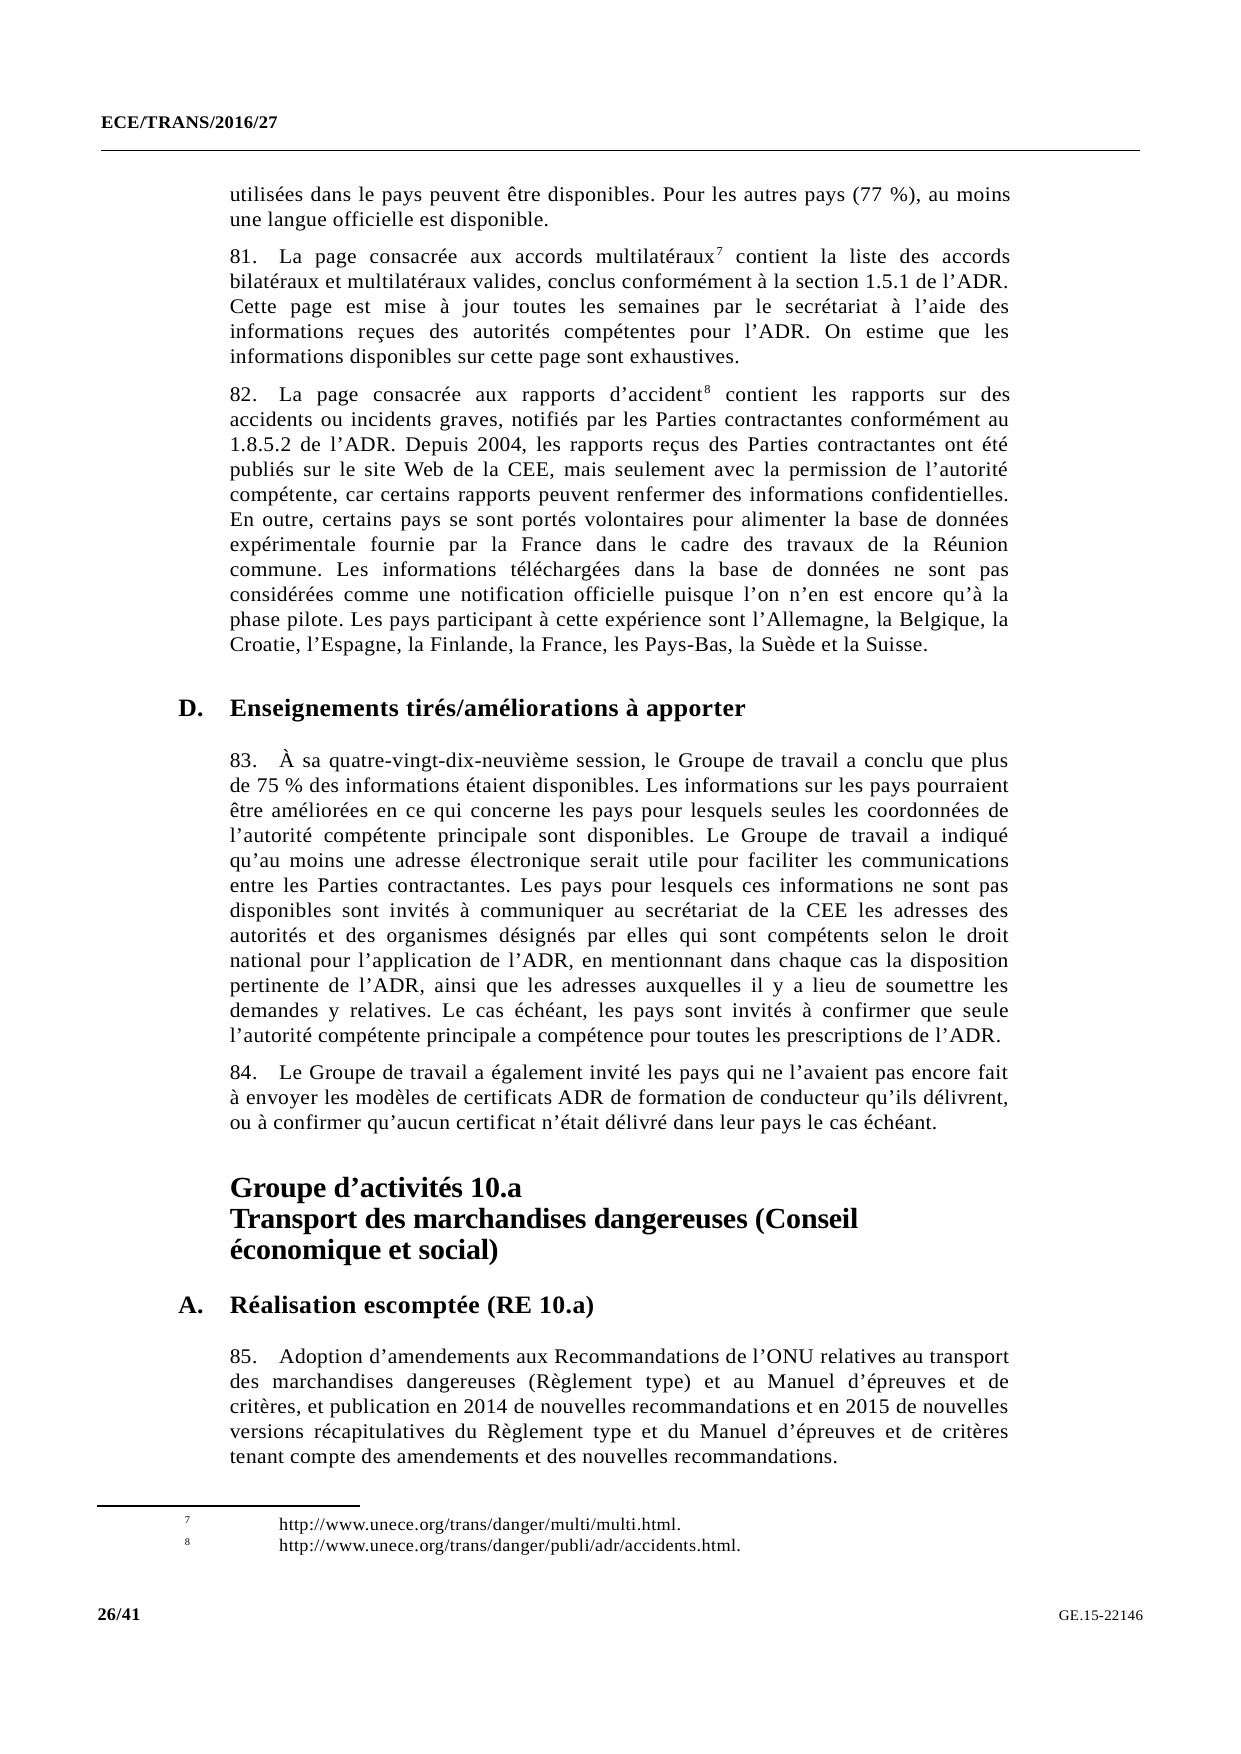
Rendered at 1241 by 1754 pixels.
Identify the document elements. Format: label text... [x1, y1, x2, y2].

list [229, 181, 1011, 231]
list Le Groupe de travail a également invité les pays qui ne l’avaient pas encore fait à envoyer les modèles de certificats ADR de formation de conducteur qu’ils délivrent, ou à confirmer qu’aucun certificat n’était délivré dans leur pays le cas échéant. [229, 1059, 1011, 1134]
text Groupe d’activités 10.a Transport des marchandises dangereuses (Conseil économique et social) [97, 1172, 1011, 1266]
list À sa quatre-vingt-dix-neuvième session, le Groupe de travail a conclu que plus de 75 % des informations étaient disponibles. Les informations sur les pays pourraient être améliorées en ce qui concerne les pays pour lesquels seules les coordonnées de l’autorité compétente principale sont disponibles. Le Groupe de travail a indiqué qu’au moins une adresse électronique serait utile pour faciliter les communications entre les Parties contractantes. Les pays pour lesquels ces informations ne sont pas disponibles sont invités à communiquer au secrétariat de la CEE les adresses des autorités et des organismes désignés par elles qui sont compétents selon le droit national pour l’application de l’ADR, en mentionnant dans chaque cas la disposition pertinente de l’ADR, ainsi que les adresses auxquelles il y a lieu de soumettre les demandes y relatives. Le cas échéant, les pays sont invités à confirmer que seule l’autorité compétente principale a compétence pour toutes les prescriptions de l’ADR. [229, 747, 1011, 1047]
text A. Réalisation escomptée (RE 10.a) [97, 1291, 1011, 1319]
list La page consacrée aux rapports d’accident contient les rapports sur des accidents ou incidents graves, notifiés par les Parties contractantes conformément au 1.8.5.2 de l’ADR. Depuis 2004, les rapports reçus des Parties contractantes ont été publiés sur le site Web de la CEE, mais seulement avec la permission de l’autorité compétente, car certains rapports peuvent renfermer des informations confidentielles. En outre, certains pays se sont portés volontaires pour alimenter la base de données expérimentale fournie par la France dans le cadre des travaux de la Réunion commune. Les informations téléchargées dans la base de données ne sont pas considérées comme une notification officielle puisque l’on n’en est encore qu’à la phase pilote. Les pays participant à cette expérience sont l’Allemagne, la Belgique, la Croatie, l’Espagne, la Finlande, la France, les Pays-Bas, la Suède et la Suisse. [229, 381, 1011, 656]
list La page consacrée aux accords multilatéraux contient la liste des accords bilatéraux et multilatéraux valides, conclus conformément à la section 1.5.1 de l’ADR. Cette page est mise à jour toutes les semaines par le secrétariat à l’aide des informations reçues des autorités compétentes pour l’ADR. On estime que les informations disponibles sur cette page sont exhaustives. [229, 244, 1011, 369]
text D. Enseignements tirés/améliorations à apporter [97, 694, 1011, 722]
list Adoption d’amendements aux Recommandations de l’ONU relatives au transport des marchandises dangereuses (Règlement type) et au Manuel d’épreuves et de critères, et publication en 2014 de nouvelles recommandations et en 2015 de nouvelles versions récapitulatives du Règlement type et du Manuel d’épreuves et de critères tenant compte des amendements et des nouvelles recommandations. [229, 1344, 1011, 1469]
